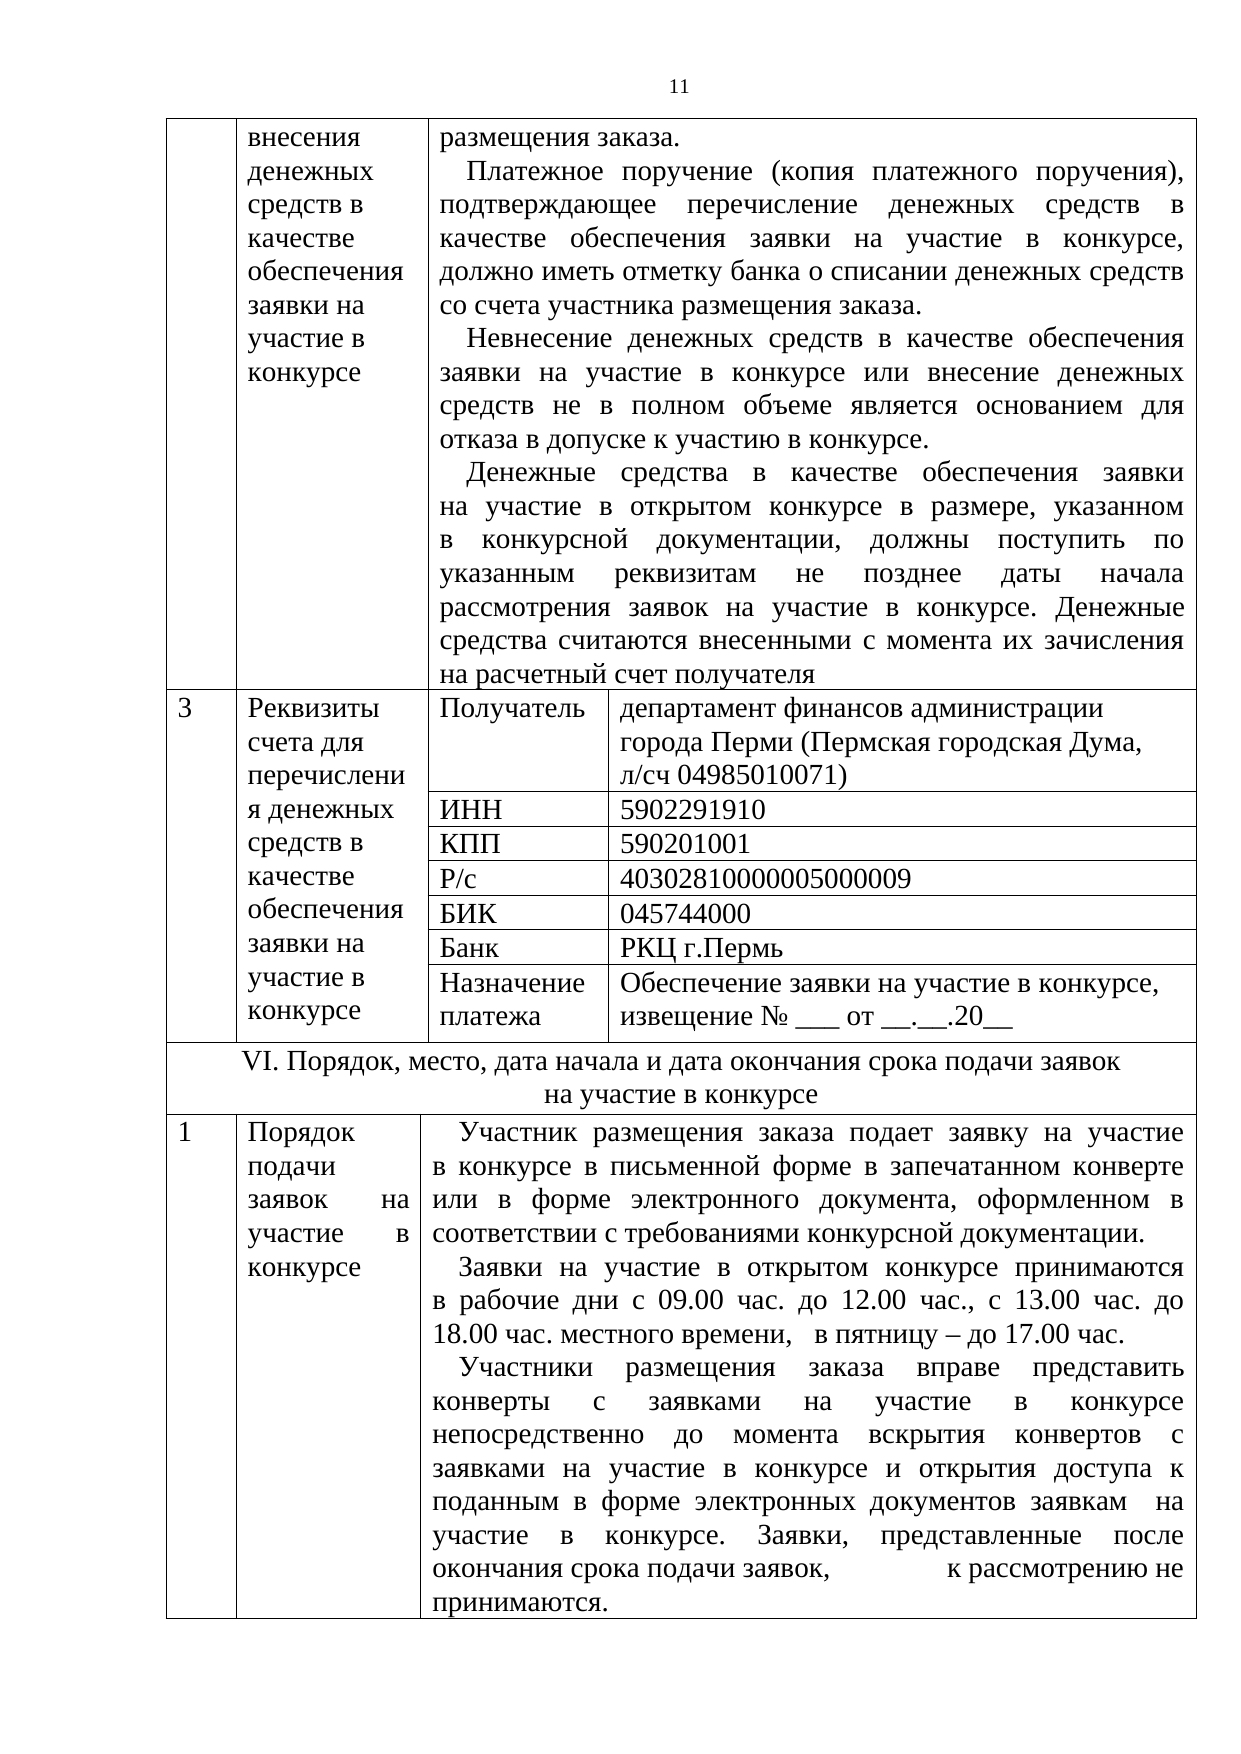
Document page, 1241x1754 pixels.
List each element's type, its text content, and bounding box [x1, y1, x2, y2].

table_cell Назначение платежа [429, 965, 608, 1042]
table_cell КПП [429, 827, 608, 860]
table_cell Реквизиты счета для перечисления денежных средств в качестве обеспечения заявки на участие в конкурсе [237, 690, 428, 1042]
table_cell 2 [167, 119, 236, 689]
table_cell БИК [429, 896, 608, 929]
table_cell Банк [429, 930, 608, 964]
table_cell Р/с [429, 861, 608, 895]
table_cell VI. Порядок, место, дата начала и дата окончания срока подачи заявок на участие в конкурсе [167, 1043, 1196, 1113]
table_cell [429, 119, 1196, 689]
table_cell РКЦ г.Пермь [609, 930, 1196, 964]
table_cell 590201001 [609, 827, 1196, 860]
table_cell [237, 1115, 420, 1618]
table_cell 045744000 [609, 896, 1196, 929]
table_cell ИНН [429, 792, 608, 826]
table_cell 3 [167, 690, 236, 1042]
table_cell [421, 1115, 1196, 1618]
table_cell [237, 119, 428, 689]
table_cell Обеспечение заявки на участие в конкурсе, извещение № ___ от __.__.20__ [609, 965, 1196, 1042]
table_cell 40302810000005000009 [609, 861, 1196, 895]
table_cell Получатель [429, 690, 608, 791]
table_cell департамент финансов администрации города Перми (Пермская городская Дума, л/сч 04985010071) [609, 690, 1196, 791]
table_cell 5902291910 [609, 792, 1196, 826]
table_cell 1 [167, 1115, 236, 1618]
